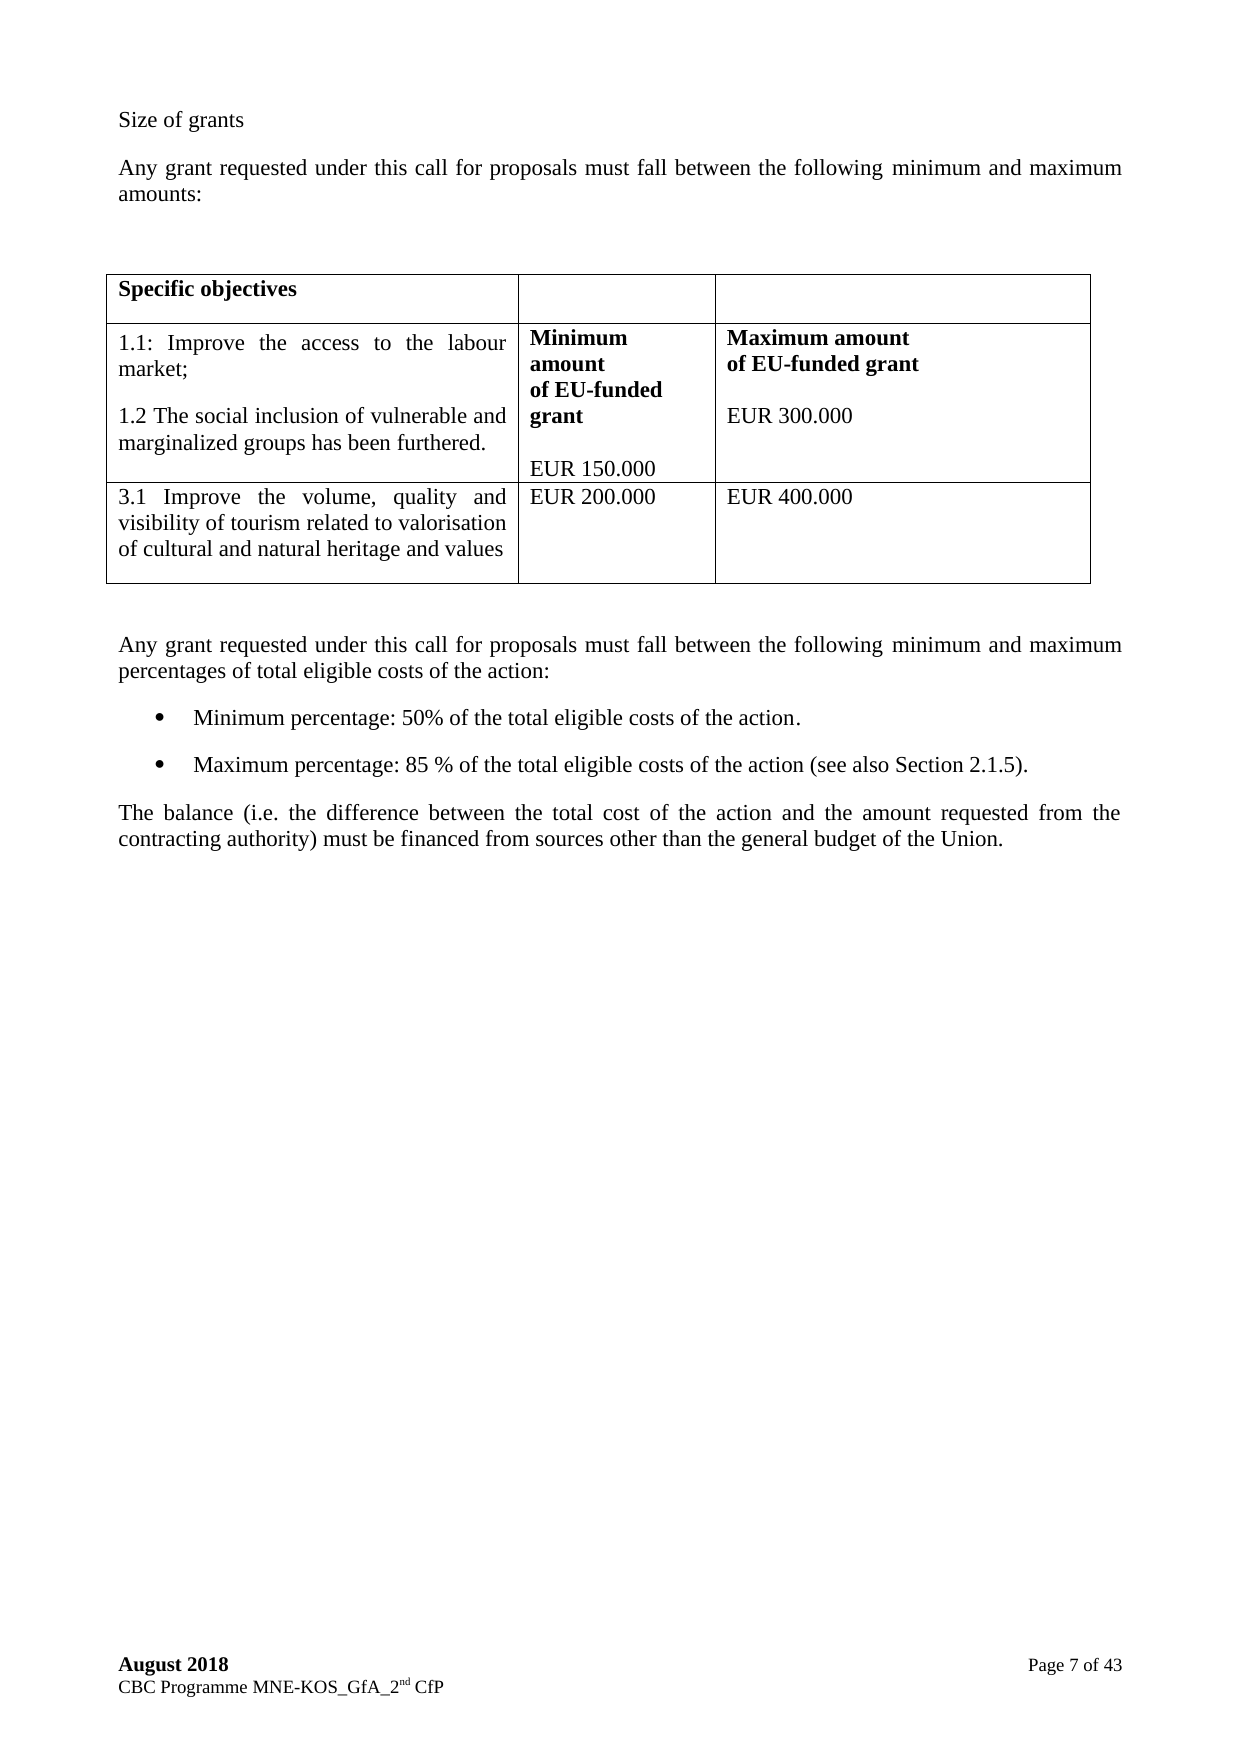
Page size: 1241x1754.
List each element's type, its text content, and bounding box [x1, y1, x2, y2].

text Size of grants [118, 106, 1122, 133]
text Any grant requested under this call for proposals must fall between the following minimum and maximum amounts: [118, 153, 1122, 206]
table_cell EUR 400.000 [716, 483, 1090, 583]
table_header [716, 275, 1090, 322]
table_cell 3.1 Improve the volume, quality and visibility of tourism related to valorisation of cultural and natural heritage and values [107, 483, 518, 583]
table_header Specific objectives [107, 275, 518, 322]
table_cell Maximum amount of EU-funded grant EUR 300.000 [716, 324, 1090, 482]
table_header [519, 275, 715, 322]
table_cell EUR 200.000 [519, 483, 715, 583]
text The balance (i.e. the difference between the total cost of the action and the amount requested from the contracting authority) must be financed from sources other than the general budget of the Union. [118, 799, 1122, 851]
table_cell 1.1: Improve the access to the labour market; 1.2 The social inclusion of vulnerable and marginalized groups has been furthered. [107, 324, 518, 482]
text Any grant requested under this call for proposals must fall between the following minimum and maximum percentages of total eligible costs of the action: [118, 631, 1122, 683]
table_cell Minimum amount of EU-funded grant EUR 150.000 [519, 324, 715, 482]
list Minimum percentage: 50% of the total eligible costs of the action. [156, 704, 1122, 731]
list Maximum percentage: 85 % of the total eligible costs of the action (see also Section 2.1.5). [156, 752, 1122, 778]
